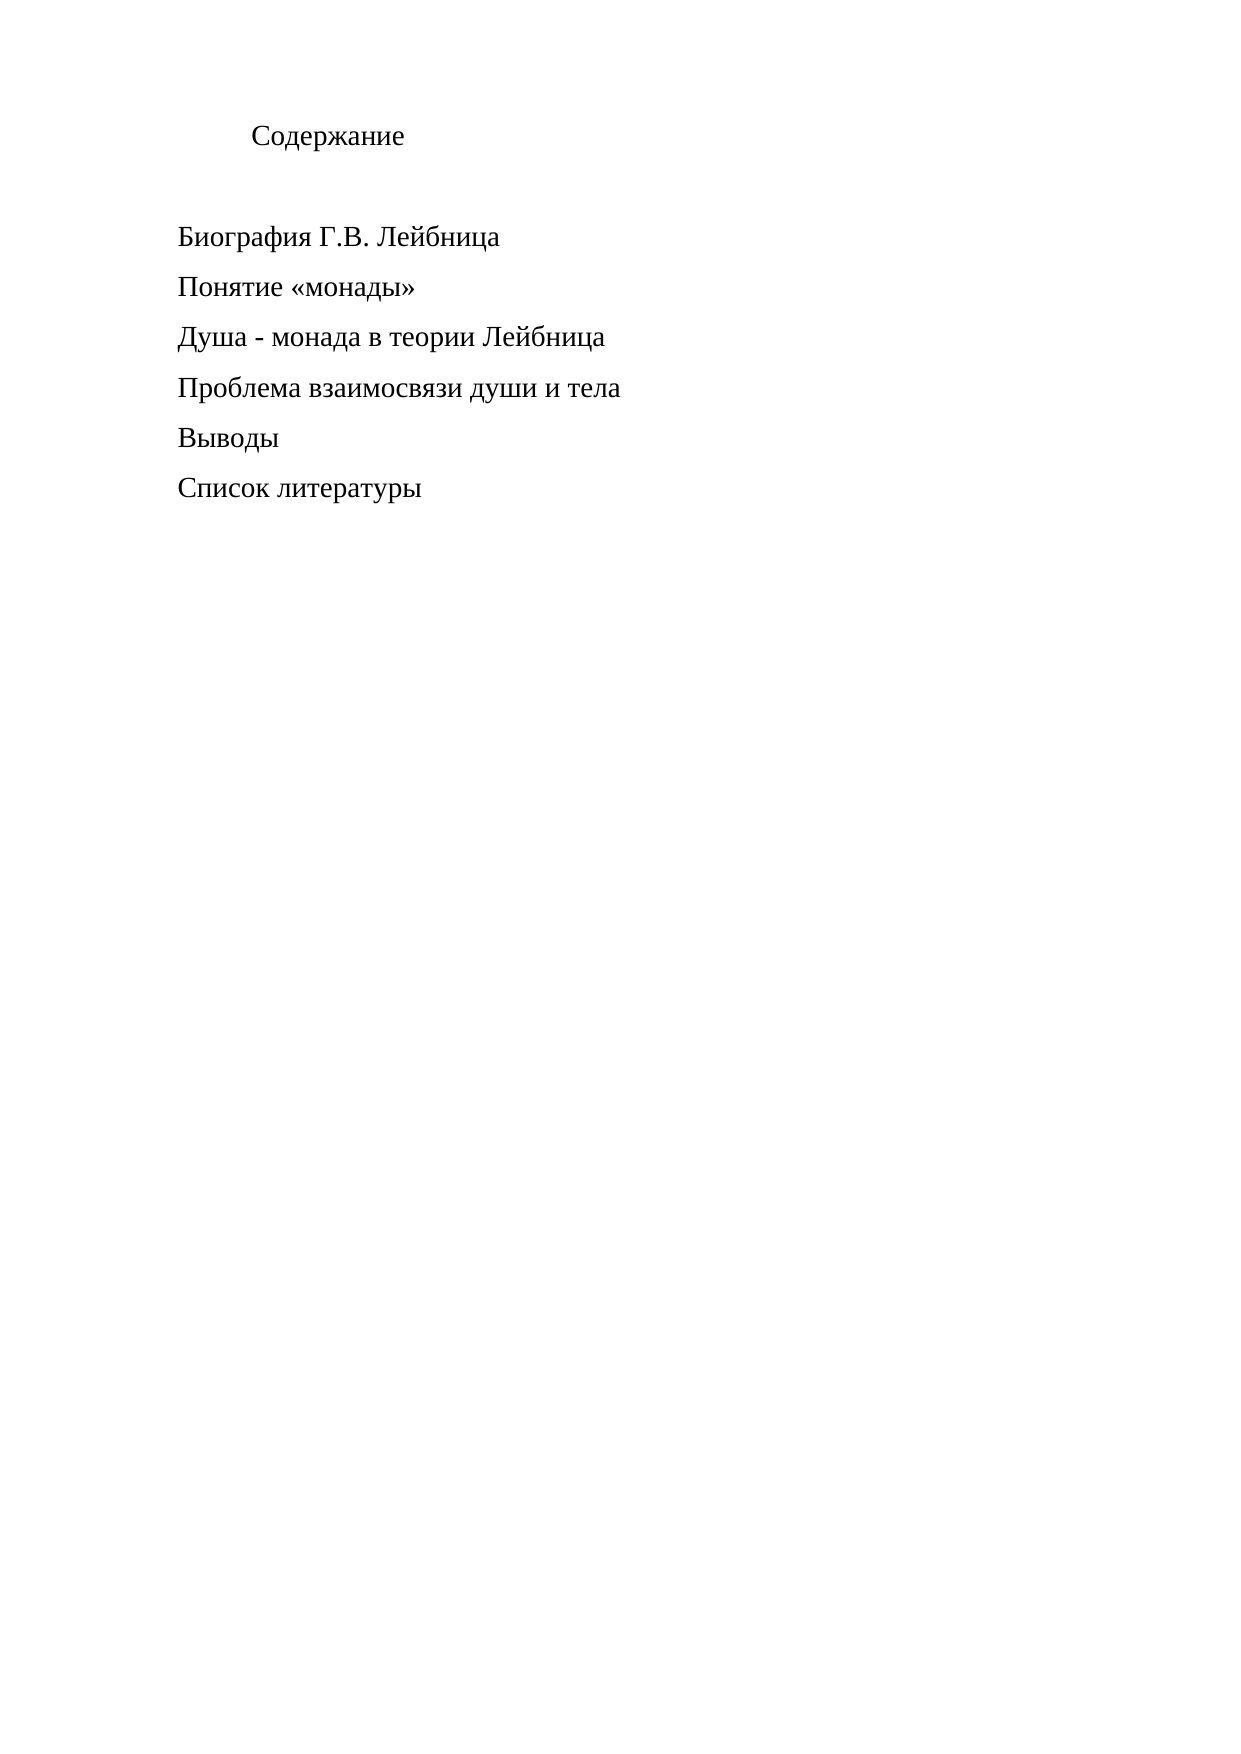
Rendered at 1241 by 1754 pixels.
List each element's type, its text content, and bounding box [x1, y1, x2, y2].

text Душа - монада в теории Лейбница [177, 319, 1152, 353]
text Понятие «монады» [177, 269, 1152, 303]
text Выводы [177, 420, 1152, 453]
text Содержание [177, 118, 1152, 152]
text Список литературы [177, 470, 1152, 504]
text Проблема взаимосвязи души и тела [177, 370, 1152, 403]
text Биография Г.В. Лейбница [177, 219, 1152, 252]
